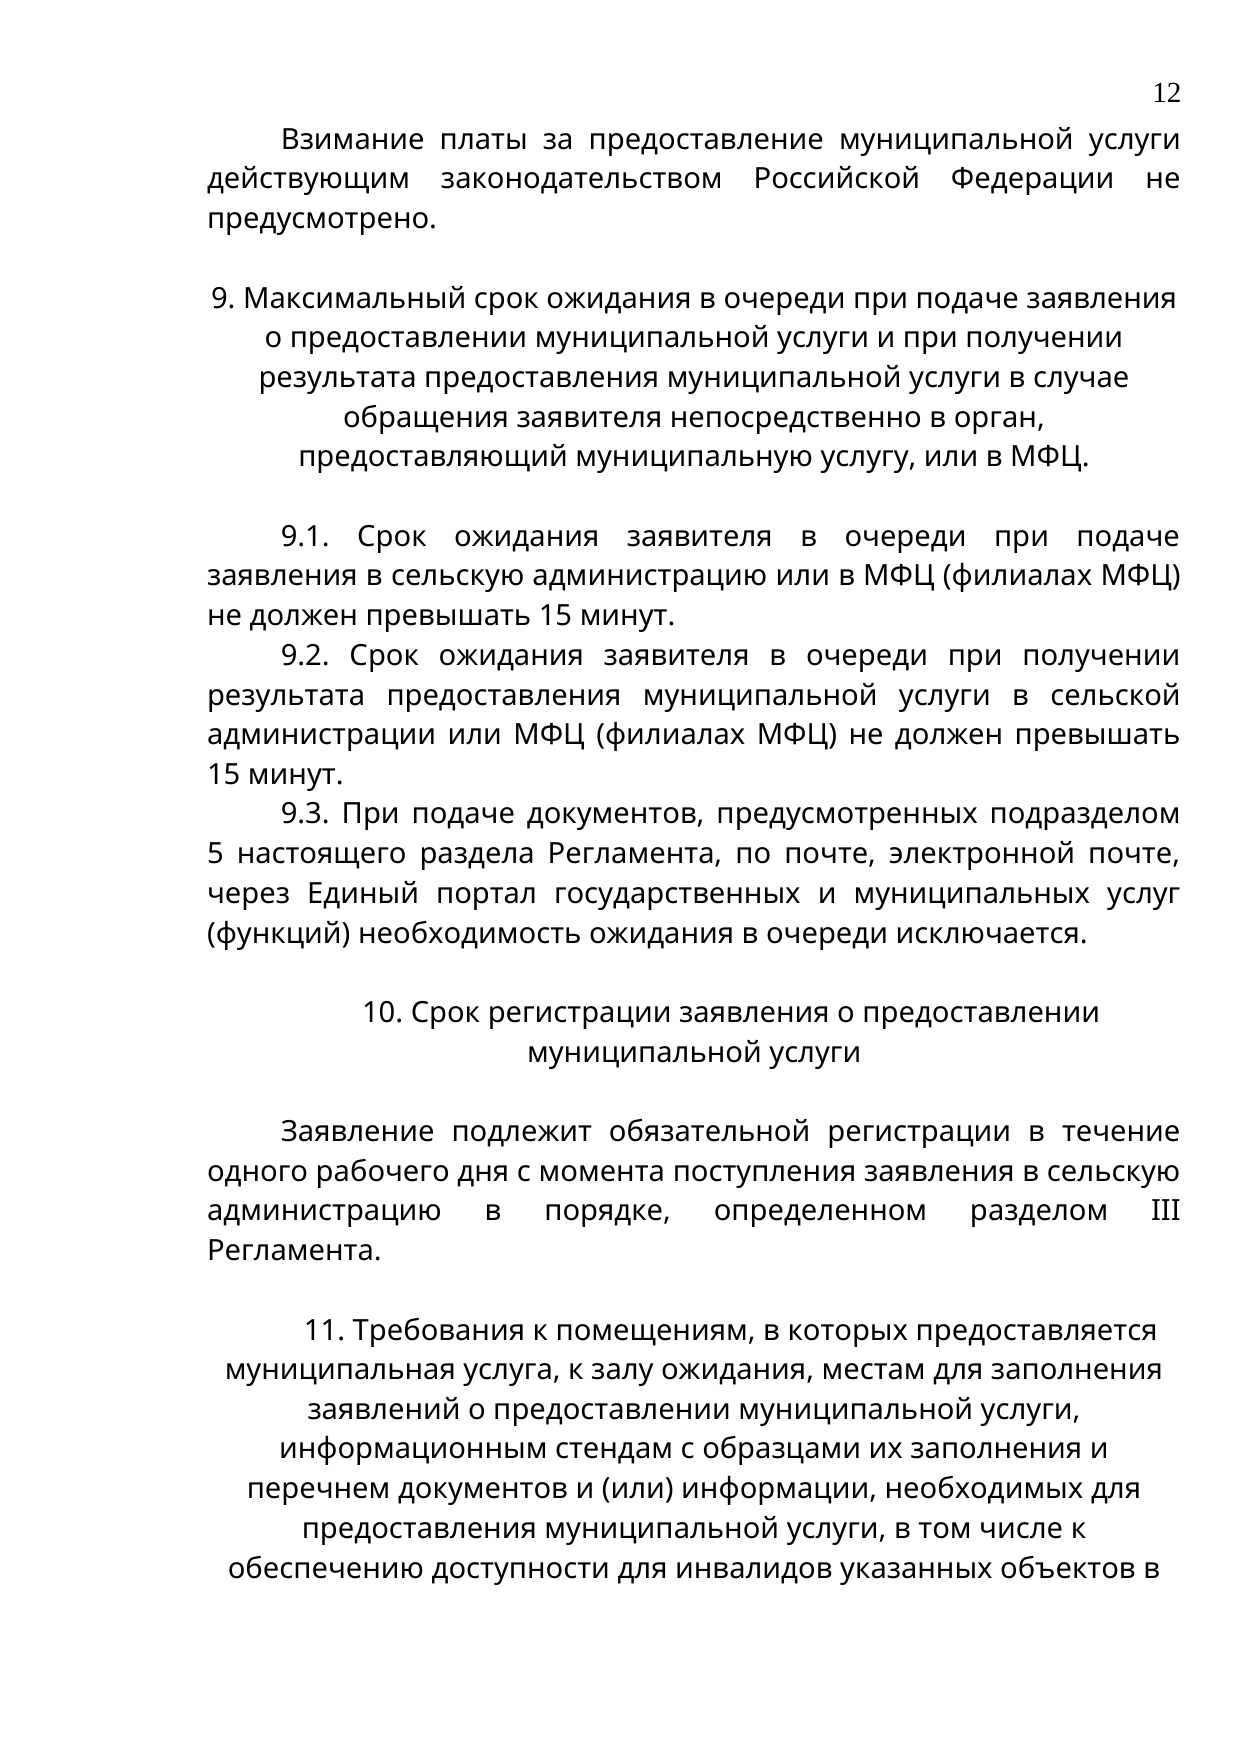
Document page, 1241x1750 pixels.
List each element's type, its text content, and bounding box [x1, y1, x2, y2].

text 9.2. Срок ожидания заявителя в очереди при получении результата предоставления муниципальной услуги в сельской администрации или МФЦ (филиалах МФЦ) не должен превышать 15 минут. [207, 634, 1181, 793]
text Заявление подлежит обязательной регистрации в течение одного рабочего дня с момента поступления заявления в сельскую администрацию в порядке, определенном разделом III Регламента. [207, 1110, 1181, 1269]
text 9.1. Срок ожидания заявителя в очереди при подаче заявления в сельскую администрацию или в МФЦ (филиалах МФЦ) не должен превышать 15 минут. [207, 515, 1181, 634]
text 9. Максимальный срок ожидания в очереди при подаче заявления о предоставлении муниципальной услуги и при получении результата предоставления муниципальной услуги в случае обращения заявителя непосредственно в орган, предоставляющий муниципальную услугу, или в МФЦ. [207, 277, 1181, 475]
text 9.3. При подаче документов, предусмотренных подразделом 5 настоящего раздела Регламента, по почте, электронной почте, через Единый портал государственных и муниципальных услуг (функций) необходимость ожидания в очереди исключается. [207, 793, 1181, 952]
text Взимание платы за предоставление муниципальной услуги действующим законодательством Российской Федерации не предусмотрено. [207, 118, 1181, 237]
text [207, 1309, 1181, 1587]
text 10. Срок регистрации заявления о предоставлении муниципальной услуги [207, 991, 1181, 1071]
